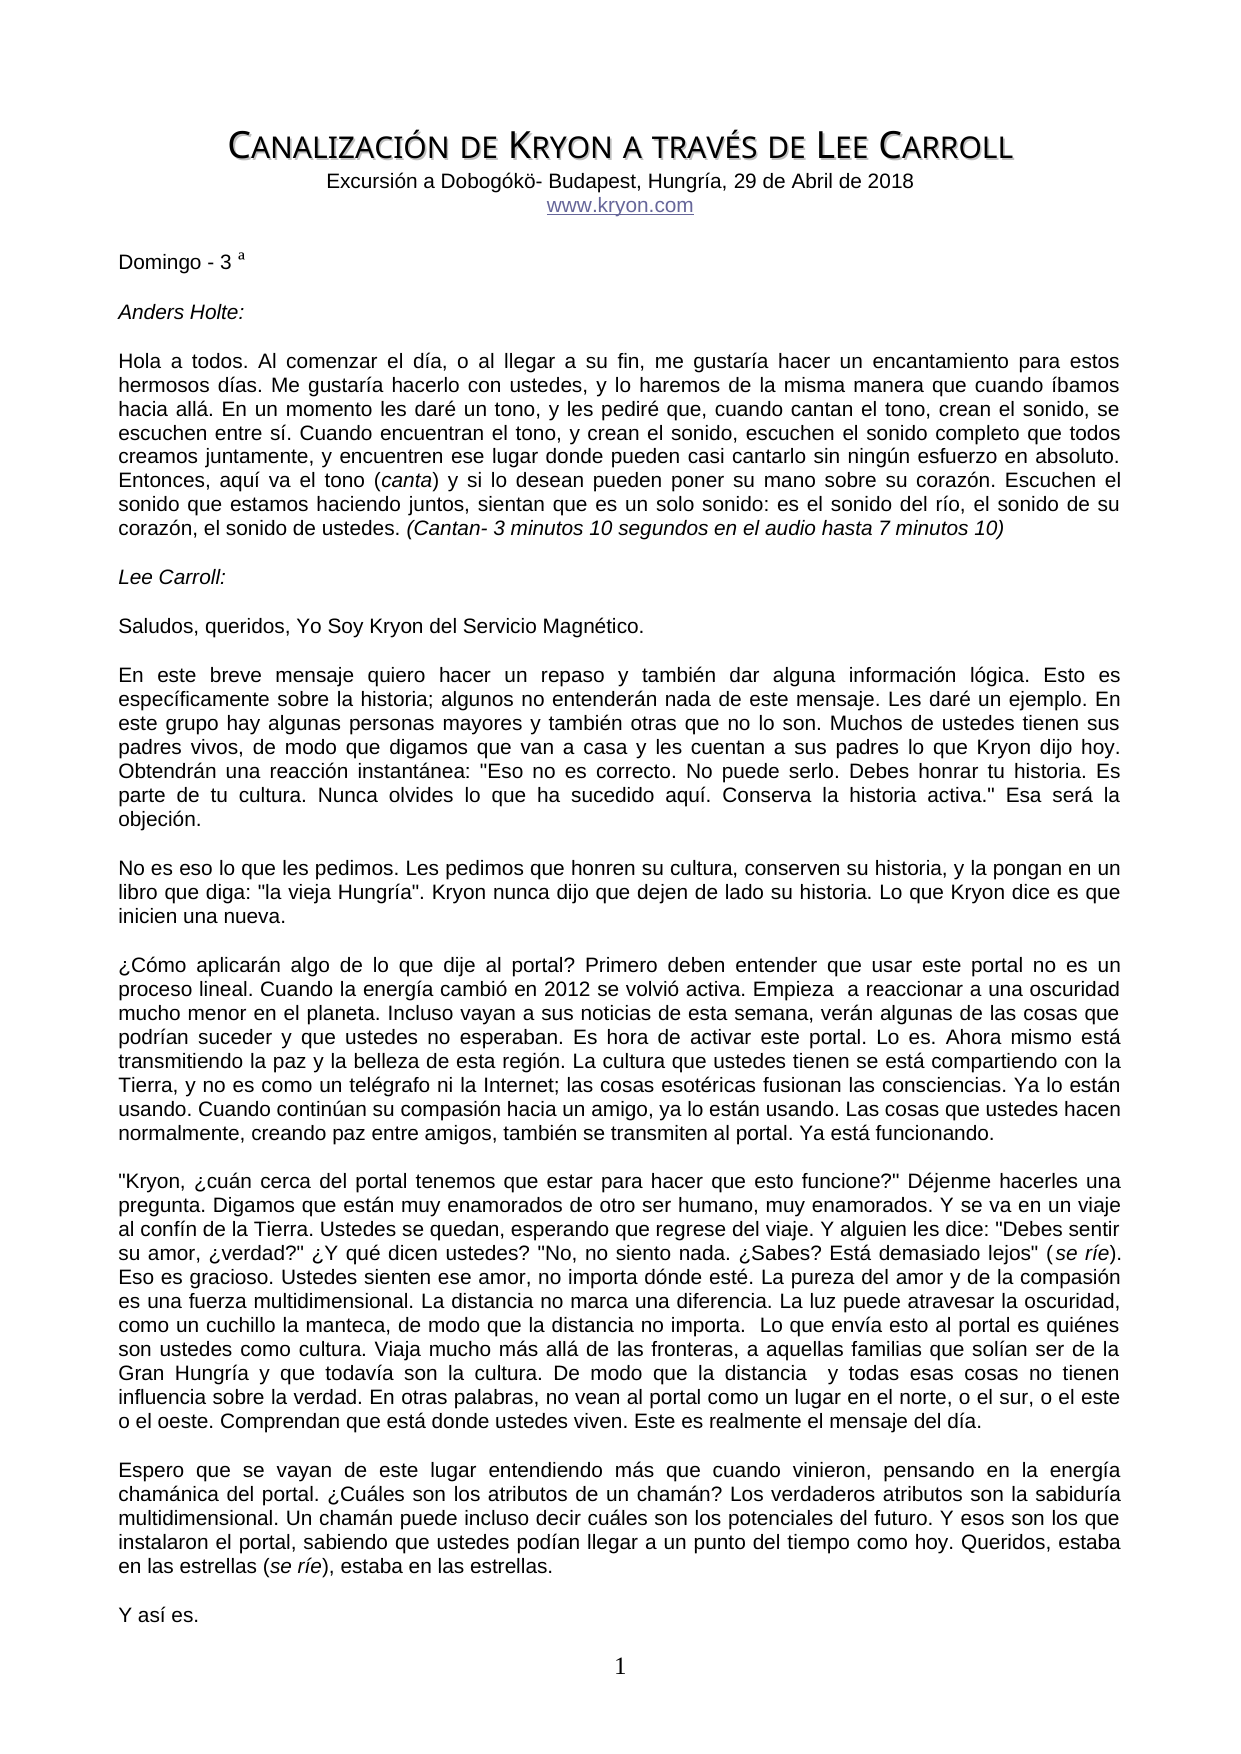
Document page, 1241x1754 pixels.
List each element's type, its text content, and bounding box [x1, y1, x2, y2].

text Saludos, queridos, Yo Soy Kryon del Servicio Magnético. [118, 614, 1122, 638]
text Canalización de Kryon a través de Lee Carroll [118, 118, 1122, 169]
text "Kryon, ¿cuán cerca del portal tenemos que estar para hacer que esto funcione?" Déjenme hacerles una pregunta. Digamos que están muy enamorados de otro ser humano, muy enamorados. Y se va en un viaje al confín de la Tierra. Ustedes se quedan, esperando que regrese del viaje. Y alguien les dice: "Debes sentir su amor, ¿verdad?" ¿Y qué dicen ustedes? "No, no siento nada. ¿Sabes? Está demasiado lejos" (se ríe). Eso es gracioso. Ustedes sienten ese amor, no importa dónde esté. La pureza del amor y de la compasión es una fuerza multidimensional. La distancia no marca una diferencia. La luz puede atravesar la oscuridad, como un cuchillo la manteca, de modo que la distancia no importa. Lo que envía esto al portal es quiénes son ustedes como cultura. Viaja mucho más allá de las fronteras, a aquellas familias que solían ser de la Gran Hungría y que todavía son la cultura. De modo que la distancia y todas esas cosas no tienen influencia sobre la verdad. En otras palabras, no vean al portal como un lugar en el norte, o el sur, o el este o el oeste. Comprendan que está donde ustedes viven. Este es realmente el mensaje del día. [118, 1169, 1122, 1433]
text No es eso lo que les pedimos. Les pedimos que honren su cultura, conserven su historia, y la pongan en un libro que diga: "la vieja Hungría". Kryon nunca dijo que dejen de lado su historia. Lo que Kryon dice es que inicien una nueva. [118, 856, 1122, 928]
text Domingo - 3 ª [118, 246, 1122, 274]
text Anders Holte: [118, 299, 1122, 323]
text www.kryon.com [118, 193, 1122, 217]
text Hola a todos. Al comenzar el día, o al llegar a su fin, me gustaría hacer un encantamiento para estos hermosos días. Me gustaría hacerlo con ustedes, y lo haremos de la misma manera que cuando íbamos hacia allá. En un momento les daré un tono, y les pediré que, cuando cantan el tono, crean el sonido, se escuchen entre sí. Cuando encuentran el tono, y crean el sonido, escuchen el sonido completo que todos creamos juntamente, y encuentren ese lugar donde pueden casi cantarlo sin ningún esfuerzo en absoluto. Entonces, aquí va el tono (canta) y si lo desean pueden poner su mano sobre su corazón. Escuchen el sonido que estamos haciendo juntos, sientan que es un solo sonido: es el sonido del río, el sonido de su corazón, el sonido de ustedes. (Cantan- 3 minutos 10 segundos en el audio hasta 7 minutos 10) [118, 348, 1122, 540]
text Excursión a Dobogókö- Budapest, Hungría, 29 de Abril de 2018 [118, 169, 1122, 193]
text Espero que se vayan de este lugar entendiendo más que cuando vinieron, pensando en la energía chamánica del portal. ¿Cuáles son los atributos de un chamán? Los verdaderos atributos son la sabiduría multidimensional. Un chamán puede incluso decir cuáles son los potenciales del futuro. Y esos son los que instalaron el portal, sabiendo que ustedes podían llegar a un punto del tiempo como hoy. Queridos, estaba en las estrellas (se ríe), estaba en las estrellas. [118, 1458, 1122, 1578]
text ¿Cómo aplicarán algo de lo que dije al portal? Primero deben entender que usar este portal no es un proceso lineal. Cuando la energía cambió en 2012 se volvió activa. Empieza a reaccionar a una oscuridad mucho menor en el planeta. Incluso vayan a sus noticias de esta semana, verán algunas de las cosas que podrían suceder y que ustedes no esperaban. Es hora de activar este portal. Lo es. Ahora mismo está transmitiendo la paz y la belleza de esta región. La cultura que ustedes tienen se está compartiendo con la Tierra, y no es como un telégrafo ni la Internet; las cosas esotéricas fusionan las consciencias. Ya lo están usando. Cuando continúan su compasión hacia un amigo, ya lo están usando. Las cosas que ustedes hacen normalmente, creando paz entre amigos, también se transmiten al portal. Ya está funcionando. [118, 953, 1122, 1144]
text Lee Carroll: [118, 565, 1122, 589]
text En este breve mensaje quiero hacer un repaso y también dar alguna información lógica. Esto es específicamente sobre la historia; algunos no entenderán nada de este mensaje. Les daré un ejemplo. En este grupo hay algunas personas mayores y también otras que no lo son. Muchos de ustedes tienen sus padres vivos, de modo que digamos que van a casa y les cuentan a sus padres lo que Kryon dijo hoy. Obtendrán una reacción instantánea: "Eso no es correcto. No puede serlo. Debes honrar tu historia. Es parte de tu cultura. Nunca olvides lo que ha sucedido aquí. Conserva la historia activa." Esa será la objeción. [118, 663, 1122, 831]
text Y así es. [118, 1603, 1122, 1627]
